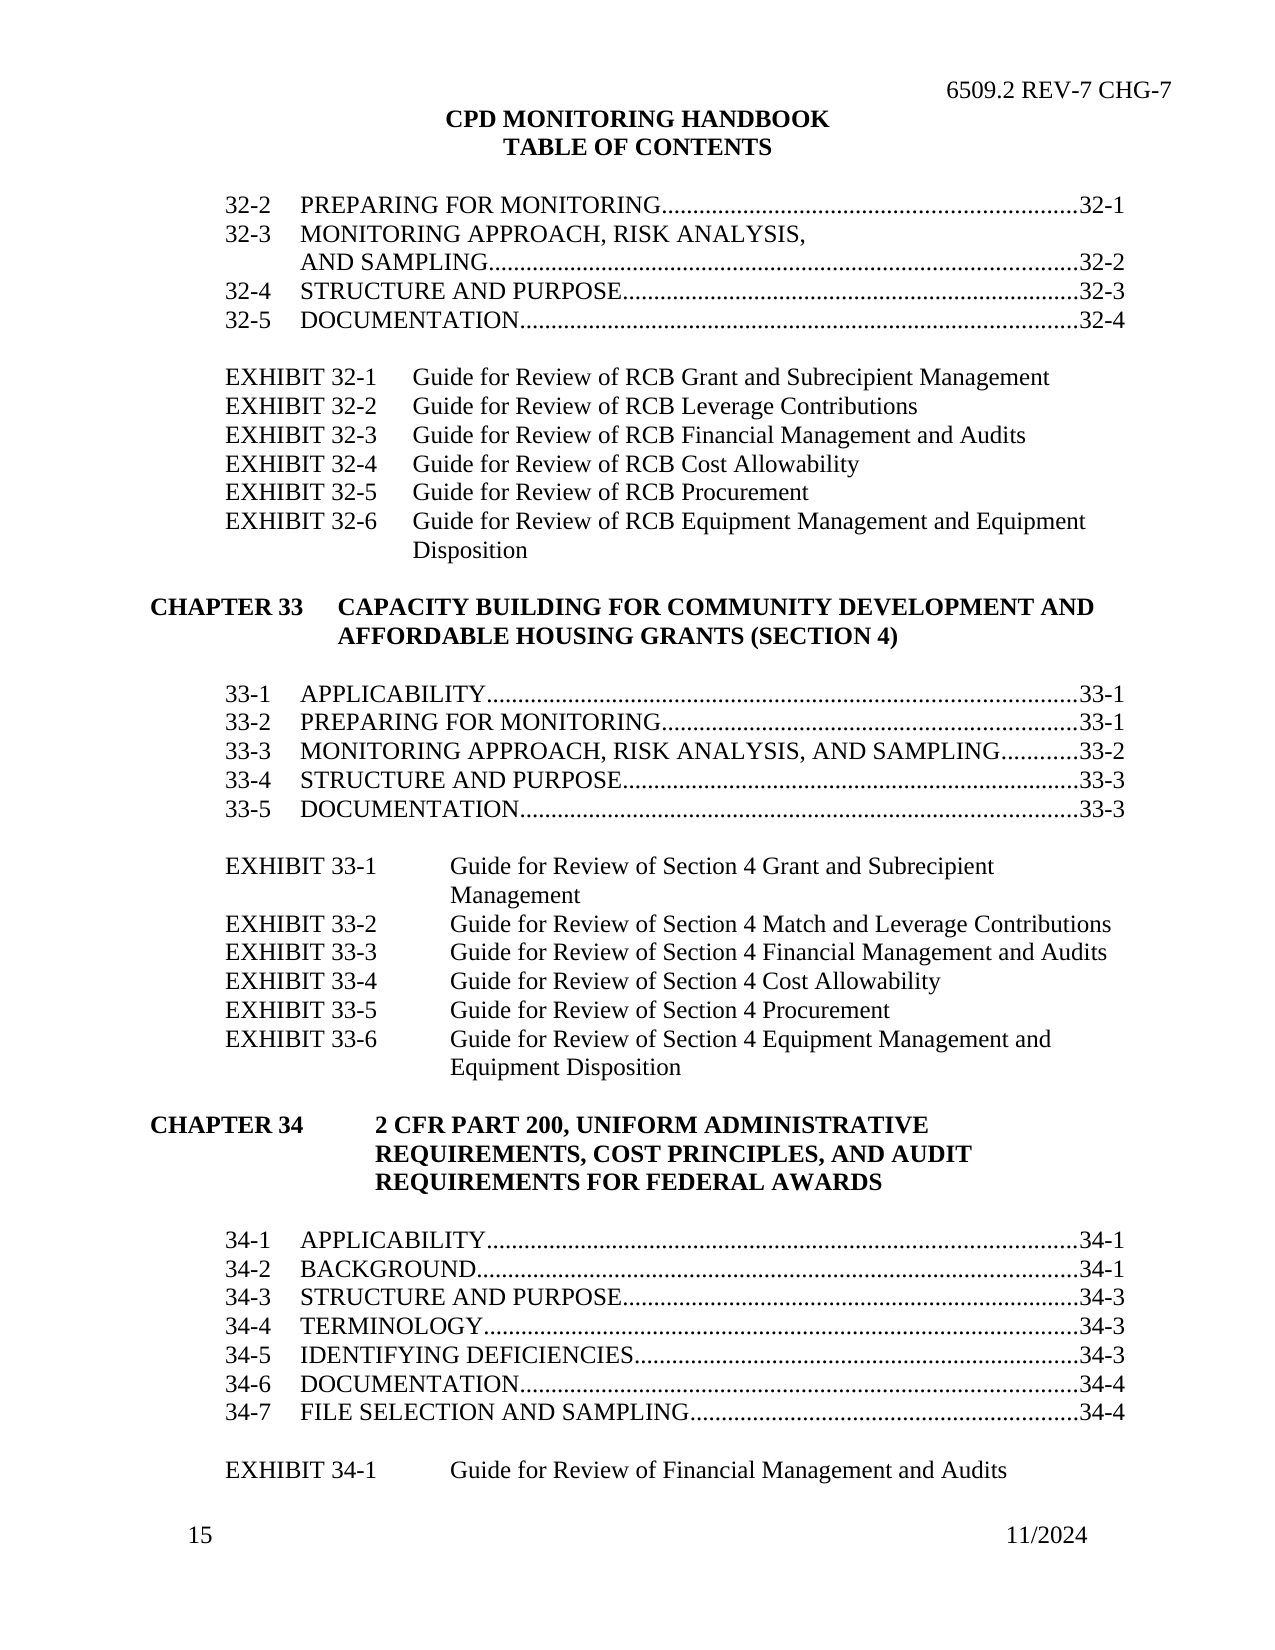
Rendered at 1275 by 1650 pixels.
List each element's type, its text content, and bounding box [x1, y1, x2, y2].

text 32-5 DOCUMENTATION 32-4 [225, 305, 1125, 334]
text 34-7 FILE SELECTION AND SAMPLING 34-4 [225, 1397, 1125, 1426]
text EXHIBIT 32-2 Guide for Review of RCB Leverage Contributions [225, 391, 1125, 420]
text EXHIBIT 32-1 Guide for Review of RCB Grant and Subrecipient Management [225, 362, 1125, 391]
text 33-4 STRUCTURE AND PURPOSE 33-3 [225, 765, 1125, 794]
text EXHIBIT 33-2 Guide for Review of Section 4 Match and Leverage Contributions [150, 909, 1125, 937]
text EXHIBIT 34-1 Guide for Review of Financial Management and Audits [150, 1455, 1125, 1484]
text EXHIBIT 33-6 Guide for Review of Section 4 Equipment Management and Equipment Disposition [150, 1024, 1125, 1081]
subtitle CHAPTER 34 2 CFR PART 200, UNIFORM ADMINISTRATIVE REQUIREMENTS, COST PRINCIPLES, AND AUDIT REQUIREMENTS FOR FEDERAL AWARDS [150, 1110, 1125, 1196]
text 34-2 BACKGROUND 34-1 [225, 1254, 1125, 1282]
text EXHIBIT 32-3 Guide for Review of RCB Financial Management and Audits [225, 420, 1125, 449]
text 33-2 PREPARING FOR MONITORING 33-1 [225, 707, 1125, 736]
text EXHIBIT 33-3 Guide for Review of Section 4 Financial Management and Audits [150, 937, 1125, 966]
text EXHIBIT 33-5 Guide for Review of Section 4 Procurement [150, 995, 1125, 1024]
text 33-3 MONITORING APPROACH, RISK ANALYSIS, AND SAMPLING 33-2 [225, 736, 1125, 765]
text 34-3 STRUCTURE AND PURPOSE 34-3 [225, 1282, 1125, 1311]
text Disposition [225, 535, 1125, 564]
text EXHIBIT 32-6 Guide for Review of RCB Equipment Management and Equipment [225, 506, 1125, 535]
text 33-1 APPLICABILITY 33-1 [225, 679, 1125, 707]
text 32-2 PREPARING FOR MONITORING 32-1 [225, 190, 1125, 219]
text 34-6 DOCUMENTATION 34-4 [225, 1369, 1125, 1397]
text 32-4 STRUCTURE AND PURPOSE 32-3 [225, 276, 1125, 305]
text EXHIBIT 33-4 Guide for Review of Section 4 Cost Allowability [150, 966, 1125, 995]
subtitle CHAPTER 33 CAPACITY BUILDING FOR COMMUNITY DEVELOPMENT AND AFFORDABLE HOUSING GRANTS (SECTION 4) [150, 592, 1125, 650]
text EXHIBIT 32-4 Guide for Review of RCB Cost Allowability [225, 449, 1125, 477]
text EXHIBIT 32-5 Guide for Review of RCB Procurement [225, 477, 1125, 506]
text 34-5 IDENTIFYING DEFICIENCIES 34-3 [225, 1340, 1125, 1369]
text 34-4 TERMINOLOGY 34-3 [225, 1311, 1125, 1340]
text AND SAMPLING 32-2 [225, 247, 1125, 276]
text 34-1 APPLICABILITY 34-1 [225, 1225, 1125, 1254]
text 32-3 MONITORING APPROACH, RISK ANALYSIS, [225, 219, 1125, 247]
text EXHIBIT 33-1 Guide for Review of Section 4 Grant and Subrecipient Management [150, 851, 1125, 909]
text 33-5 DOCUMENTATION 33-3 [225, 794, 1125, 822]
